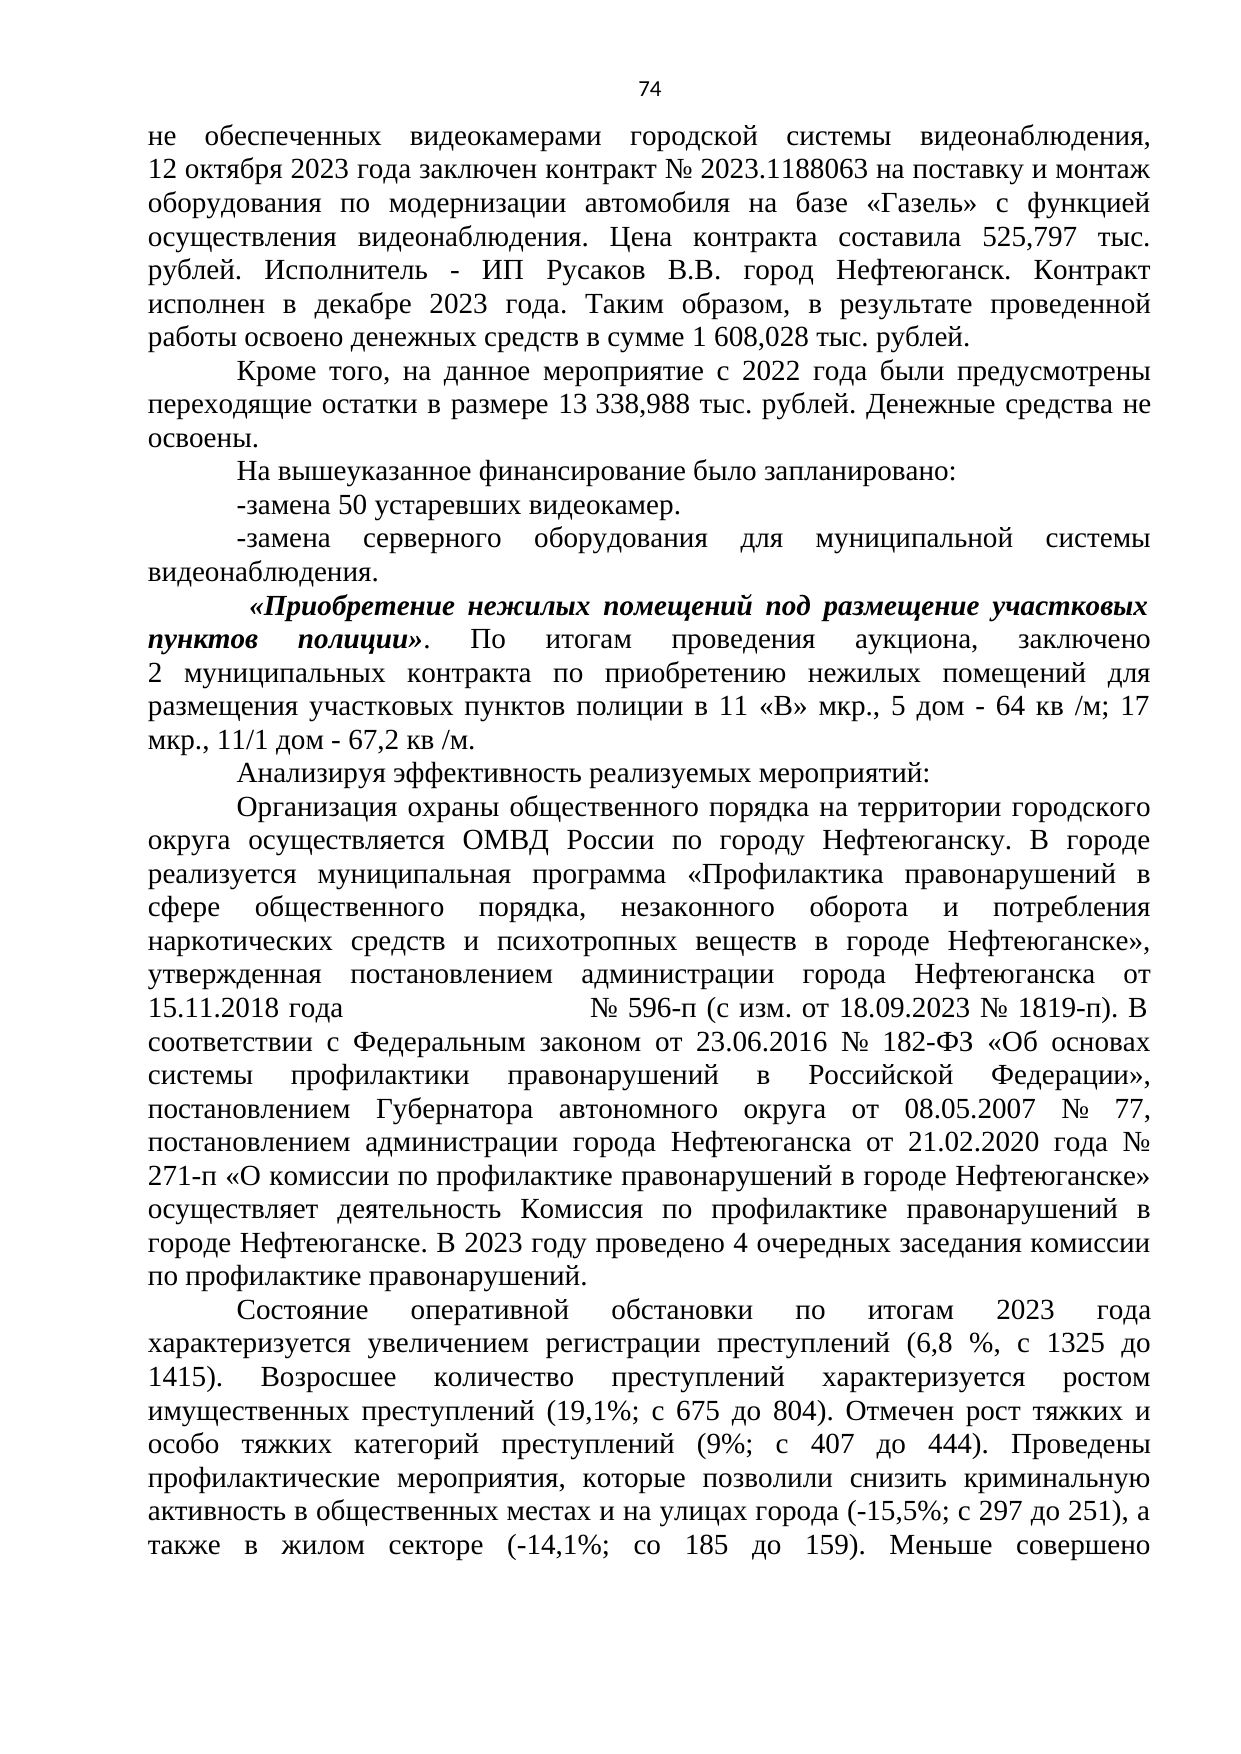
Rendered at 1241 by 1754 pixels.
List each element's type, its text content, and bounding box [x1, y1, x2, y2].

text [148, 1292, 1152, 1625]
text Кроме того, на данное мероприятие с 2022 года были предусмотрены переходящие остатки в размере 13 338,988 тыс. рублей. Денежные средства не освоены. [148, 353, 1152, 453]
text -замена серверного оборудования для муниципальной системы видеонаблюдения. [148, 521, 1152, 588]
text «Приобретение нежилых помещений под размещение участковых пунктов полиции». По итогам проведения аукциона, заключено 2 муниципальных контракта по приобретению нежилых помещений для размещения участковых пунктов полиции в 11 «В» мкр., 5 дом - 64 кв /м; 17 мкр., 11/1 дом - 67,2 кв /м. [148, 588, 1152, 755]
text На вышеуказанное финансирование было запланировано: [148, 453, 1152, 487]
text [148, 118, 1152, 353]
text Анализируя эффективность реализуемых мероприятий: [148, 755, 1152, 789]
text Организация охраны общественного порядка на территории городского округа осуществляется ОМВД России по городу Нефтеюганску. В городе реализуется муниципальная программа «Профилактика правонарушений в сфере общественного порядка, незаконного оборота и потребления наркотических средств и психотропных веществ в городе Нефтеюганске», утвержденная постановлением администрации города Нефтеюганска от 15.11.2018 года № 596-п (с изм. от 18.09.2023 № 1819-п). В соответствии с Федеральным законом от 23.06.2016 № 182-ФЗ «Об основах системы профилактики правонарушений в Российской Федерации», постановлением Губернатора автономного округа от 08.05.2007 № 77, постановлением администрации города Нефтеюганска от 21.02.2020 года № 271-п «О комиссии по профилактике правонарушений в городе Нефтеюганске» осуществляет деятельность Комиссия по профилактике правонарушений в городе Нефтеюганске. В 2023 году проведено 4 очередных заседания комиссии по профилактике правонарушений. [148, 789, 1152, 1292]
text -замена 50 устаревших видеокамер. [148, 487, 1152, 521]
